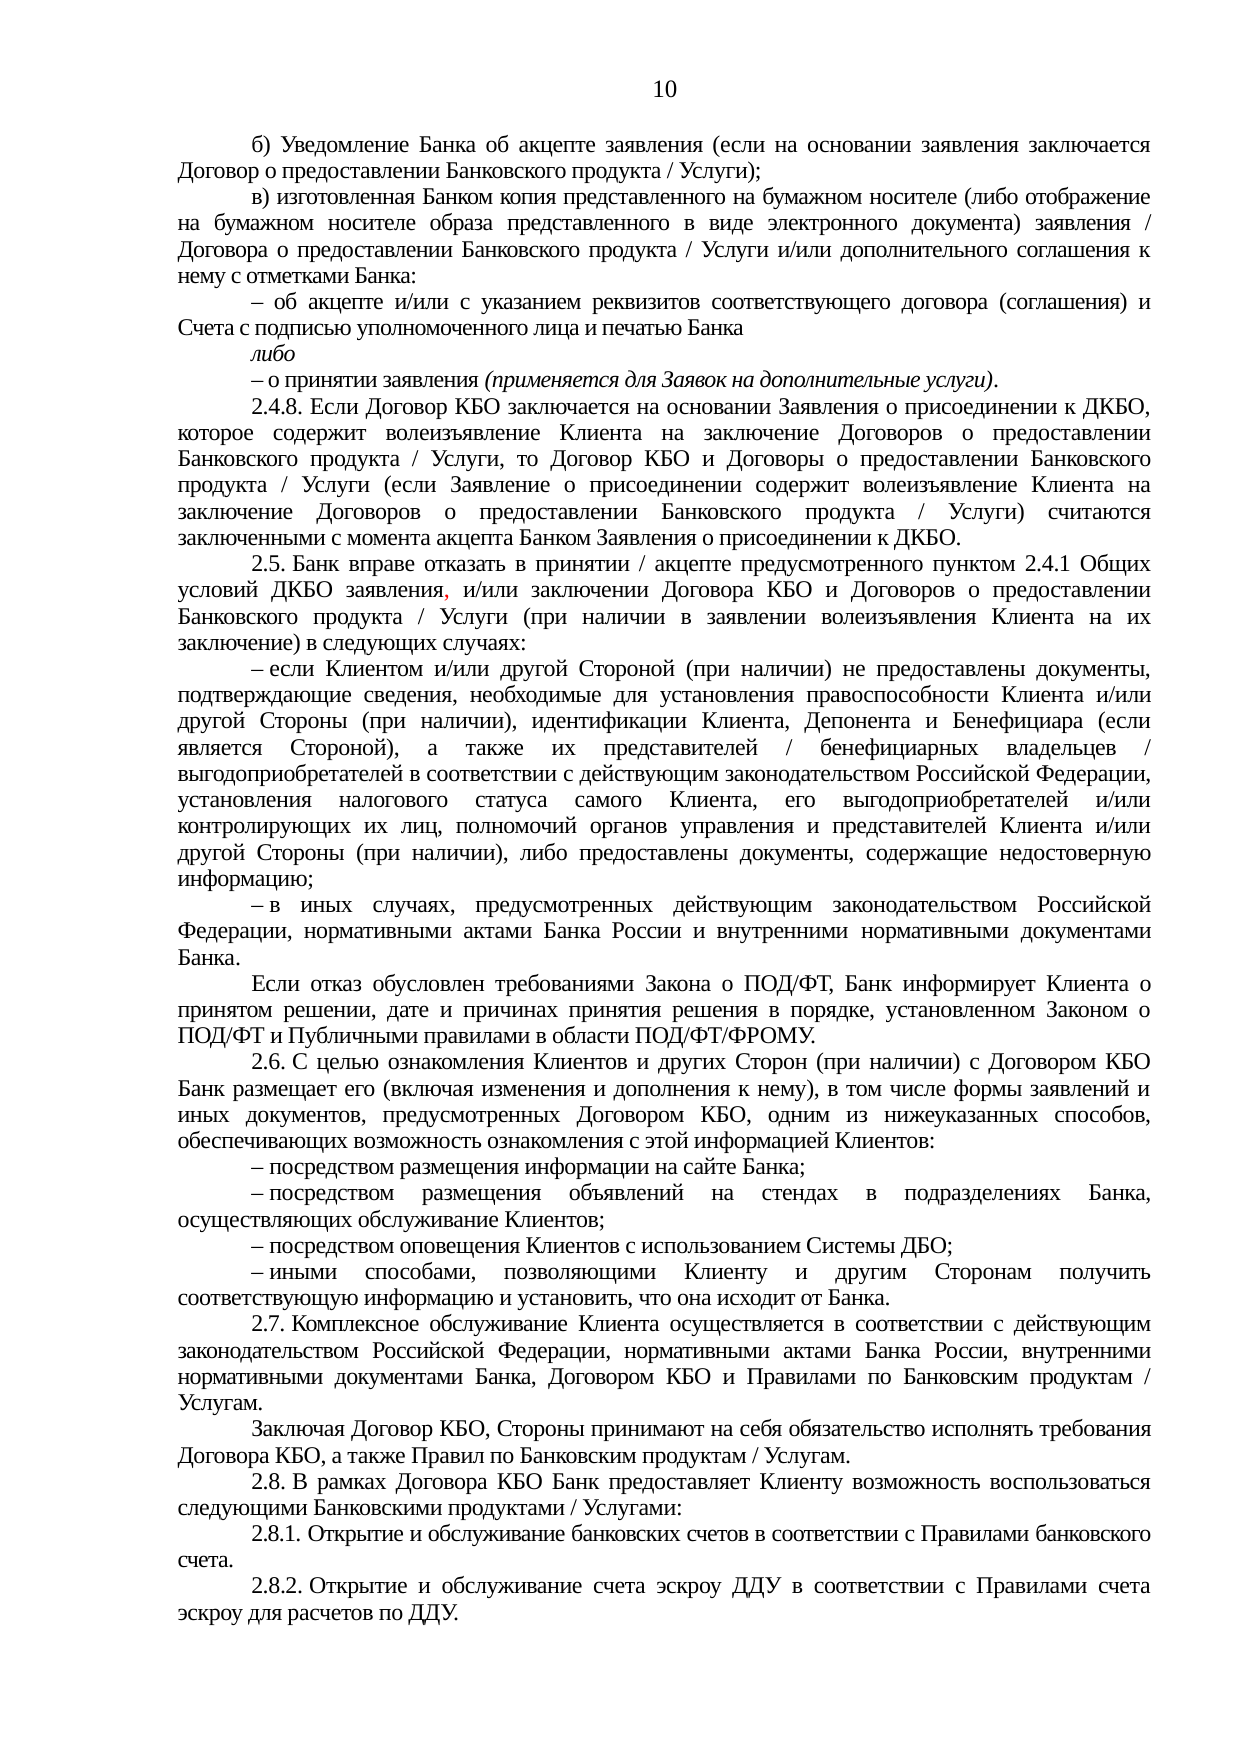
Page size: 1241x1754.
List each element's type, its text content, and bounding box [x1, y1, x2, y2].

text в) изготовленная Банком копия представленного на бумажном носителе (либо отображение на бумажном носителе образа представленного в виде электронного документа) заявления / Договора о предоставлении Банковского продукта / Услуги и/или дополнительного соглашения к нему с отметками Банка: [177, 184, 1152, 288]
text – о принятии заявления (применяется для Заявок на дополнительные услуги). [177, 367, 1152, 393]
text 2.6. С целью ознакомления Клиентов и других Сторон (при наличии) с Договором КБО Банк размещает его (включая изменения и дополнения к нему), в том числе формы заявлений и иных документов, предусмотренных Договором КБО, одним из нижеуказанных способов, обеспечивающих возможность ознакомления с этой информацией Клиентов: [177, 1049, 1152, 1154]
text б) Уведомление Банка об акцепте заявления (если на основании заявления заключается Договор о предоставлении Банковского продукта / Услуги); [177, 131, 1152, 184]
text 2.8.1. Открытие и обслуживание банковских счетов в соответствии с Правилами банковского счета. [177, 1521, 1152, 1573]
text – иными способами, позволяющими Клиенту и другим Сторонам получить соответствующую информацию и установить, что она исходит от Банка. [177, 1258, 1152, 1311]
text – в иных случаях, предусмотренных действующим законодательством Российской Федерации, нормативными актами Банка России и внутренними нормативными документами Банка. [177, 892, 1152, 970]
text – посредством оповещения Клиентов с использованием Системы ДБО; [177, 1232, 1152, 1258]
text Заключая Договор КБО, Стороны принимают на себя обязательство исполнять требования Договора КБО, а также Правил по Банковским продуктам / Услугам. [177, 1416, 1152, 1468]
text либо [177, 341, 1152, 367]
text 2.5. Банк вправе отказать в принятии / акцепте предусмотренного пунктом 2.4.1 Общих условий ДКБО заявления, и/или заключении Договора КБО и Договоров о предоставлении Банковского продукта / Услуги (при наличии в заявлении волеизъявления Клиента на их заключение) в следующих случаях: [177, 551, 1152, 656]
text 2.7. Комплексное обслуживание Клиента осуществляется в соответствии с действующим законодательством Российской Федерации, нормативными актами Банка России, внутренними нормативными документами Банка, Договором КБО и Правилами по Банковским продуктам / Услугам. [177, 1311, 1152, 1416]
text 2.8.2. Открытие и обслуживание счета эскроу ДДУ в соответствии с Правилами счета эскроу для расчетов по ДДУ. [177, 1573, 1152, 1625]
text 2.4.8. Если Договор КБО заключается на основании Заявления о присоединении к ДКБО, которое содержит волеизъявление Клиента на заключение Договоров о предоставлении Банковского продукта / Услуги, то Договор КБО и Договоры о предоставлении Банковского продукта / Услуги (если Заявление о присоединении содержит волеизъявление Клиента на заключение Договоров о предоставлении Банковского продукта / Услуги) считаются заключенными с момента акцепта Банком Заявления о присоединении к ДКБО. [177, 393, 1152, 551]
text – об акцепте и/или с указанием реквизитов соответствующего договора (соглашения) и Счета с подписью уполномоченного лица и печатью Банка [177, 288, 1152, 341]
text 2.8. В рамках Договора КБО Банк предоставляет Клиенту возможность воспользоваться следующими Банковскими продуктами / Услугами: [177, 1468, 1152, 1521]
text – посредством размещения информации на сайте Банка; [177, 1154, 1152, 1180]
text – посредством размещения объявлений на стендах в подразделениях Банка, осуществляющих обслуживание Клиентов; [177, 1180, 1152, 1232]
text – если Клиентом и/или другой Стороной (при наличии) не предоставлены документы, подтверждающие сведения, необходимые для установления правоспособности Клиента и/или другой Стороны (при наличии), идентификации Клиента, Депонента и Бенефициара (если является Стороной), а также их представителей / бенефициарных владельцев / выгодоприобретателей в соответствии с действующим законодательством Российской Федерации, установления налогового статуса самого Клиента, его выгодоприобретателей и/или контролирующих их лиц, полномочий органов управления и представителей Клиента и/или другой Стороны (при наличии), либо предоставлены документы, содержащие недостоверную информацию; [177, 656, 1152, 892]
text Если отказ обусловлен требованиями Закона о ПОД/ФТ, Банк информирует Клиента о принятом решении, дате и причинах принятия решения в порядке, установленном Законом о ПОД/ФТ и Публичными правилами в области ПОД/ФТ/ФРОМУ. [177, 970, 1152, 1049]
